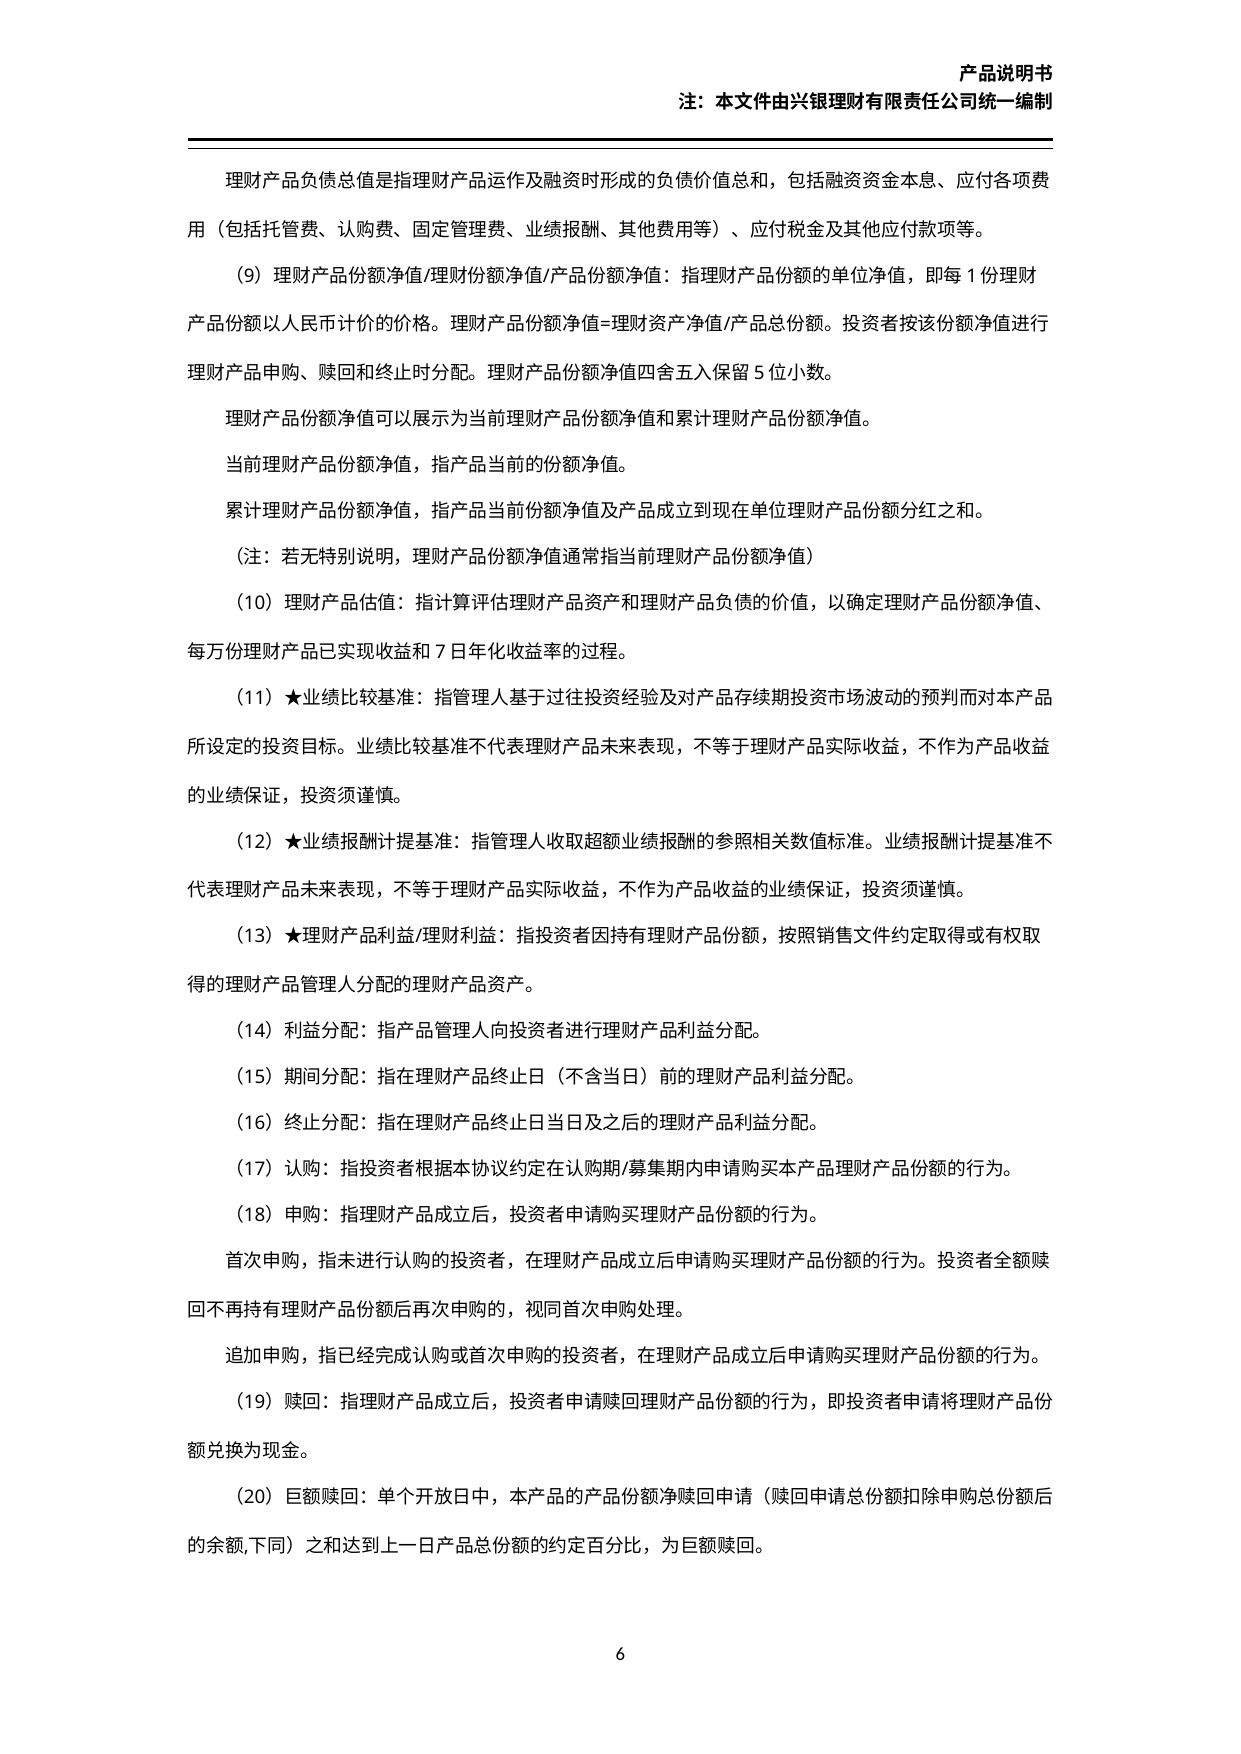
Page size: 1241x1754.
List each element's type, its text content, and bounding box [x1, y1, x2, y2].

text 理财产品负债总值是指理财产品运作及融资时形成的负债价值总和，包括融资资金本息、应付各项费用（包括托管费、认购费、固定管理费、业绩报酬、其他费用等）、应付税金及其他应付款项等。 [187, 163, 1053, 244]
text （19）赎回：指理财产品成立后，投资者申请赎回理财产品份额的行为，即投资者申请将理财产品份额兑换为现金。 [187, 1384, 1053, 1466]
text 追加申购，指已经完成认购或首次申购的投资者，在理财产品成立后申请购买理财产品份额的行为。 [187, 1338, 1053, 1371]
text （注：若无特别说明，理财产品份额净值通常指当前理财产品份额净值） [187, 539, 1053, 572]
text （9）理财产品份额净值/理财份额净值/产品份额净值：指理财产品份额的单位净值，即每1份理财产品份额以人民币计价的价格。理财产品份额净值=理财资产净值/产品总份额。投资者按该份额净值进行理财产品申购、赎回和终止时分配。理财产品份额净值四舍五入保留5位小数。 [187, 258, 1053, 388]
text （20）巨额赎回：单个开放日中，本产品的产品份额净赎回申请（赎回申请总份额扣除申购总份额后的余额,下同）之和达到上一日产品总份额的约定百分比，为巨额赎回。 [187, 1479, 1053, 1560]
text 理财产品份额净值可以展示为当前理财产品份额净值和累计理财产品份额净值。 [187, 401, 1053, 434]
text 首次申购，指未进行认购的投资者，在理财产品成立后申请购买理财产品份额的行为。投资者全额赎回不再持有理财产品份额后再次申购的，视同首次申购处理。 [187, 1243, 1053, 1325]
text （11）★业绩比较基准：指管理人基于过往投资经验及对产品存续期投资市场波动的预判而对本产品所设定的投资目标。业绩比较基准不代表理财产品未来表现，不等于理财产品实际收益，不作为产品收益的业绩保证，投资须谨慎。 [187, 680, 1053, 810]
text （14）利益分配：指产品管理人向投资者进行理财产品利益分配。 [187, 1013, 1053, 1046]
text （15）期间分配：指在理财产品终止日（不含当日）前的理财产品利益分配。 [187, 1059, 1053, 1092]
text （18）申购：指理财产品成立后，投资者申请购买理财产品份额的行为。 [187, 1197, 1053, 1230]
text （16）终止分配：指在理财产品终止日当日及之后的理财产品利益分配。 [187, 1105, 1053, 1138]
text （13）★理财产品利益/理财利益：指投资者因持有理财产品份额，按照销售文件约定取得或有权取得的理财产品管理人分配的理财产品资产。 [187, 918, 1053, 1000]
text （17）认购：指投资者根据本协议约定在认购期/募集期内申请购买本产品理财产品份额的行为。 [187, 1151, 1053, 1184]
text 当前理财产品份额净值，指产品当前的份额净值。 [187, 447, 1053, 480]
text 累计理财产品份额净值，指产品当前份额净值及产品成立到现在单位理财产品份额分红之和。 [187, 493, 1053, 526]
text （12）★业绩报酬计提基准：指管理人收取超额业绩报酬的参照相关数值标准。业绩报酬计提基准不代表理财产品未来表现，不等于理财产品实际收益，不作为产品收益的业绩保证，投资须谨慎。 [187, 824, 1053, 905]
text （10）理财产品估值：指计算评估理财产品资产和理财产品负债的价值，以确定理财产品份额净值、每万份理财产品已实现收益和7日年化收益率的过程。 [187, 585, 1053, 667]
